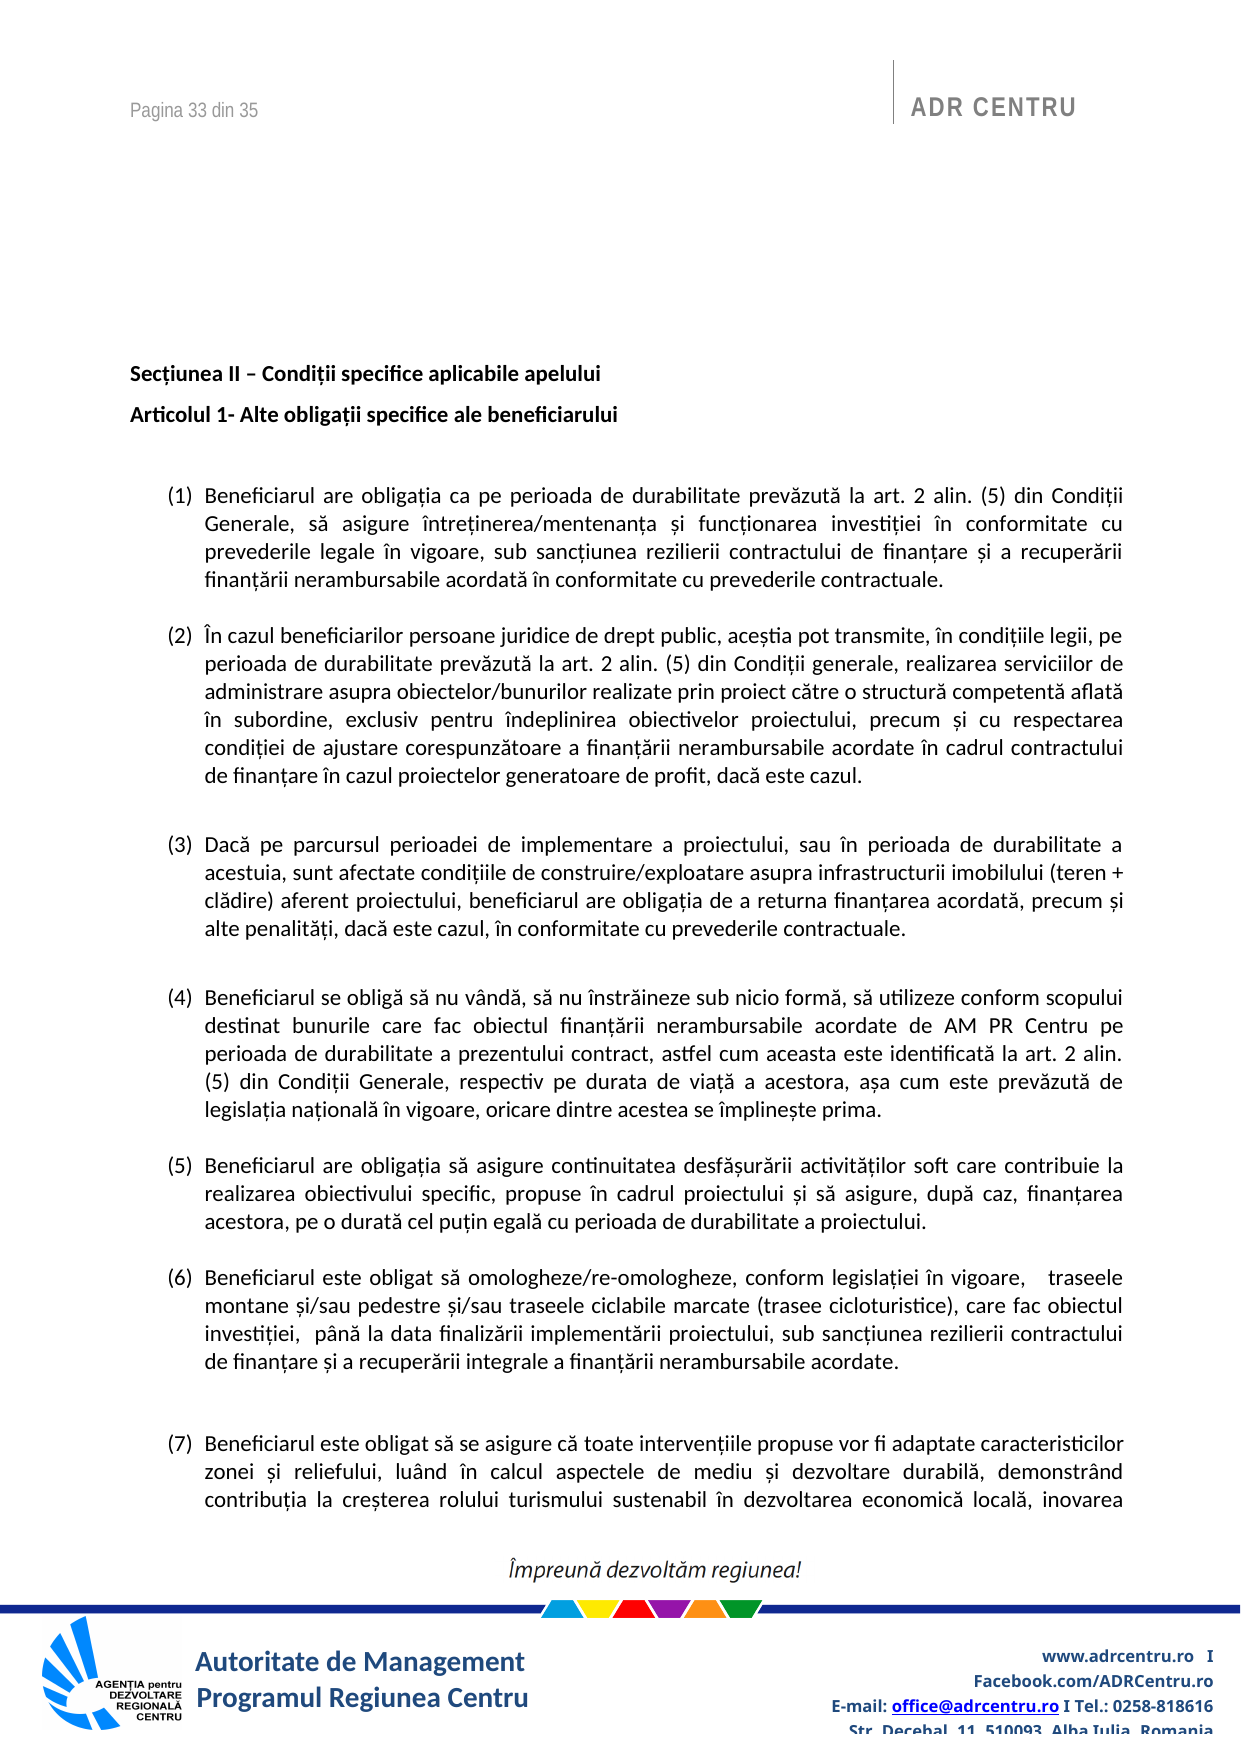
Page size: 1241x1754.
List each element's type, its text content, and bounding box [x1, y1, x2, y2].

list În cazul beneficiarilor persoane juridice de drept public, aceștia pot transmite, în condițiile legii, pe perioada de durabilitate prevăzută la art. 2 alin. (5) din Condiții generale, realizarea serviciilor de administrare asupra obiectelor/bunurilor realizate prin proiect către o structură competentă aflată în subordine, exclusiv pentru îndeplinirea obiectivelor proiectului, precum și cu respectarea condiției de ajustare corespunzătoare a finanțării nerambursabile acordate în cadrul contractului de finanțare în cazul proiectelor generatoare de profit, dacă este cazul. [167, 621, 1125, 789]
list Beneficiarul are obligația ca pe perioada de durabilitate prevăzută la art. 2 alin. (5) din Condiții Generale, să asigure întreținerea/mentenanța și funcționarea investiției în conformitate cu prevederile legale în vigoare, sub sancțiunea rezilierii contractului de finanțare și a recuperării finanțării nerambursabile acordată în conformitate cu prevederile contractuale. [167, 481, 1125, 593]
list Beneficiarul este obligat să omologheze/re-omologheze, conform legislației în vigoare, traseele montane și/sau pedestre și/sau traseele ciclabile marcate (trasee cicloturistice), care fac obiectul investiției, până la data finalizării implementării proiectului, sub sancțiunea rezilierii contractului de finanțare și a recuperării integrale a finanțării nerambursabile acordate. [167, 1263, 1125, 1375]
list Beneficiarul se obligă să nu vândă, să nu înstrăineze sub nicio formă, să utilizeze conform scopului destinat bunurile care fac obiectul finanțării nerambursabile acordate de AM PR Centru pe perioada de durabilitate a prezentului contract, astfel cum aceasta este identificată la art. 2 alin. (5) din Condiții Generale, respectiv pe durata de viață a acestora, așa cum este prevăzută de legislația națională în vigoare, oricare dintre acestea se împlinește prima. [167, 983, 1125, 1123]
text Secțiunea II – Condiții specifice aplicabile apelului [130, 359, 1125, 387]
text Articolul 1- Alte obligații specifice ale beneficiarului [130, 400, 1125, 428]
picture [574, 1600, 1241, 1618]
list Dacă pe parcursul perioadei de implementare a proiectului, sau în perioada de durabilitate a acestuia, sunt afectate condițiile de construire/exploatare asupra infrastructurii imobilului (teren + clădire) aferent proiectului, beneficiarul are obligația de a returna finanțarea acordată, precum și alte penalități, dacă este cazul, în conformitate cu prevederile contractuale. [167, 830, 1125, 942]
list Beneficiarul are obligația să asigure continuitatea desfășurării activităților soft care contribuie la realizarea obiectivului specific, propuse în cadrul proiectului și să asigure, după caz, finanțarea acestora, pe o durată cel puțin egală cu perioada de durabilitate a proiectului. [167, 1151, 1125, 1235]
picture [0, 1600, 550, 1730]
picture [495, 1556, 814, 1583]
